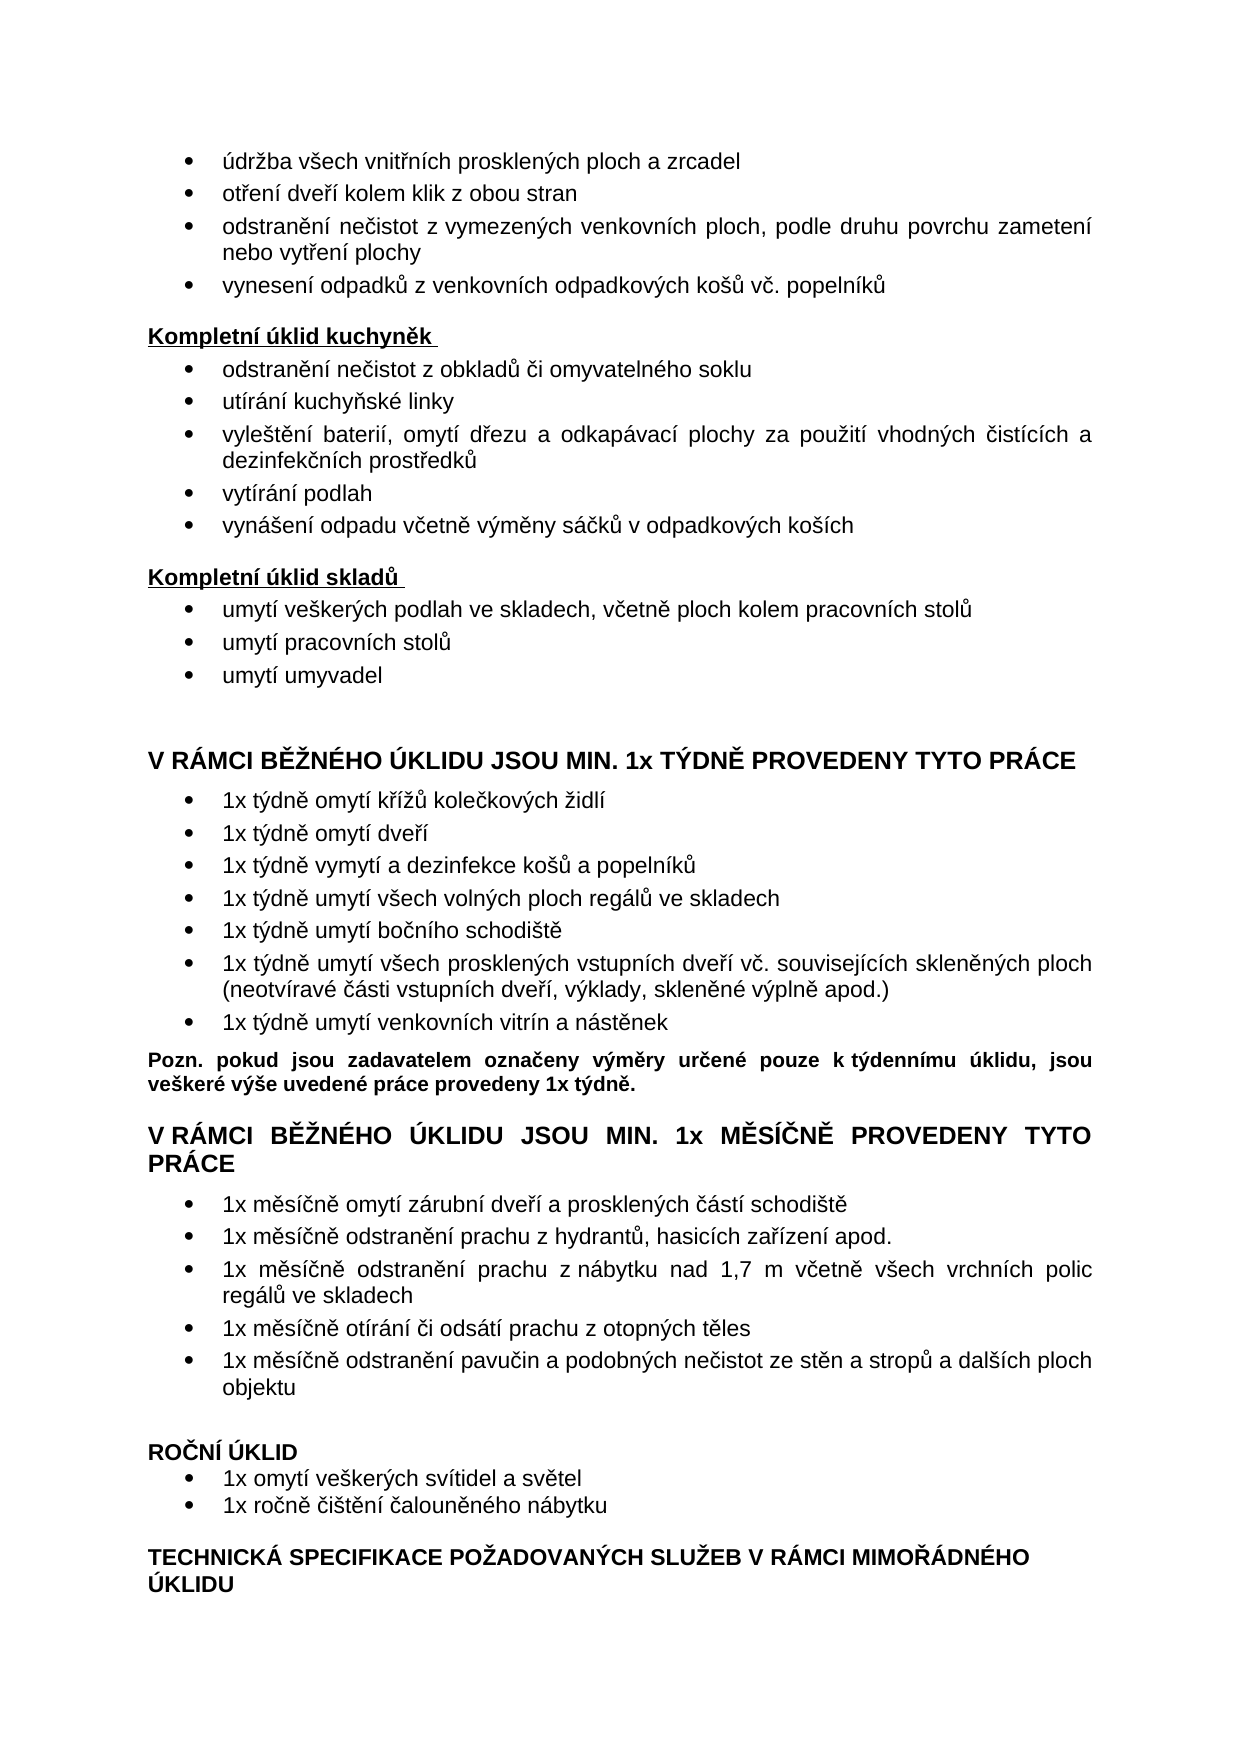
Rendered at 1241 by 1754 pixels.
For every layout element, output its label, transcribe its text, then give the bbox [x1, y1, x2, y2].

list 1x měsíčně odstranění prachu z hydrantů, hasicích zařízení apod. [185, 1223, 1093, 1249]
text Kompletní úklid skladů [148, 564, 1093, 590]
list 1x měsíčně otírání či odsátí prachu z otopných těles [185, 1315, 1093, 1341]
list vynášení odpadu včetně výměny sáčků v odpadkových koších [185, 512, 1093, 539]
text ROČNÍ ÚKLID [148, 1439, 1093, 1465]
list 1x týdně umytí všech prosklených vstupních dveří vč. souvisejících skleněných ploch (neotvíravé části vstupních dveří, výklady, skleněné výplně apod.) [185, 950, 1093, 1003]
list 1x týdně umytí všech volných ploch regálů ve skladech [185, 885, 1093, 911]
list 1x týdně umytí venkovních vitrín a nástěnek [185, 1009, 1093, 1035]
list vyleštění baterií, omytí dřezu a odkapávací plochy za použití vhodných čistících a dezinfekčních prostředků [185, 421, 1093, 474]
text TECHNICKÁ SPECIFIKACE POŽADOVANÝCH SLUŽEB V RÁMCI MIMOŘÁDNÉHO ÚKLIDU [148, 1544, 1093, 1597]
text V RÁMCI BĚŽNÉHO ÚKLIDU JSOU MIN. 1x TÝDNĚ PROVEDENY TYTO PRÁCE [148, 746, 1093, 774]
text Kompletní úklid kuchyněk [148, 323, 1093, 349]
list odstranění nečistot z obkladů či omyvatelného soklu [185, 356, 1093, 382]
list utírání kuchyňské linky [185, 388, 1093, 415]
list 1x měsíčně omytí zárubní dveří a prosklených částí schodiště [185, 1191, 1093, 1217]
text V RÁMCI BĚŽNÉHO ÚKLIDU JSOU MIN. 1x MĚSÍČNĚ PROVEDENY TYTO PRÁCE [148, 1121, 1093, 1178]
list 1x omytí veškerých svítidel a světel [185, 1465, 1093, 1492]
list 1x měsíčně odstranění pavučin a podobných nečistot ze stěn a stropů a dalších ploch objektu [185, 1347, 1093, 1400]
list 1x týdně omytí dveří [185, 819, 1093, 846]
list umytí pracovních stolů [185, 629, 1093, 655]
list vynesení odpadků z venkovních odpadkových košů vč. popelníků [185, 272, 1093, 298]
list 1x týdně vymytí a dezinfekce košů a popelníků [185, 852, 1093, 878]
list umytí umyvadel [185, 662, 1093, 688]
list otření dveří kolem klik z obou stran [185, 180, 1093, 207]
list odstranění nečistot z vymezených venkovních ploch, podle druhu povrchu zametení nebo vytření plochy [185, 213, 1093, 266]
list umytí veškerých podlah ve skladech, včetně ploch kolem pracovních stolů [185, 596, 1093, 623]
list 1x měsíčně odstranění prachu z nábytku nad 1,7 m včetně všech vrchních polic regálů ve skladech [185, 1256, 1093, 1308]
list 1x týdně omytí křížů kolečkových židlí [185, 787, 1093, 813]
list vytírání podlah [185, 480, 1093, 506]
list 1x týdně umytí bočního schodiště [185, 917, 1093, 944]
list 1x ročně čištění čalouněného nábytku [185, 1492, 1093, 1518]
text Pozn. pokud jsou zadavatelem označeny výměry určené pouze k týdennímu úklidu, jsou veškeré výše uvedené práce provedeny 1x týdně. [148, 1048, 1093, 1096]
list údržba všech vnitřních prosklených ploch a zrcadel [185, 148, 1093, 174]
